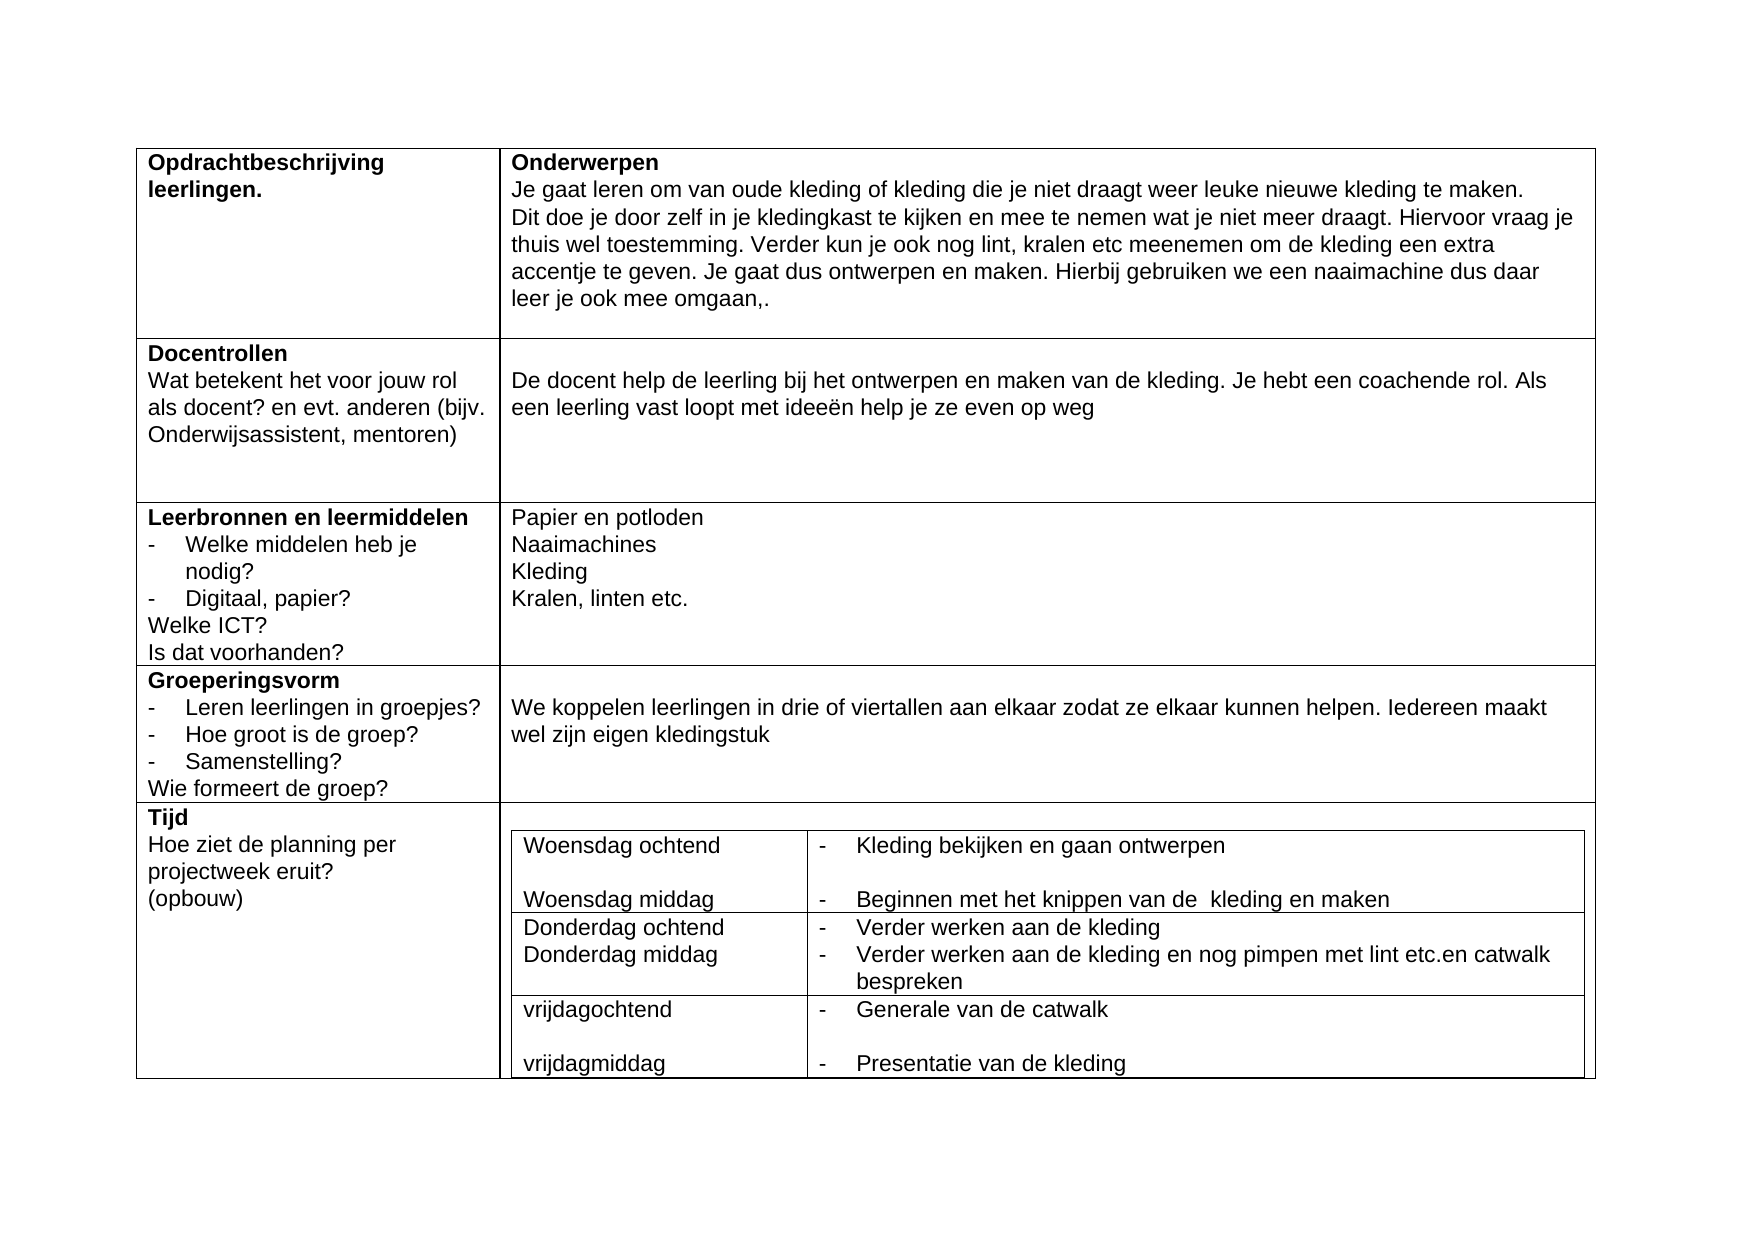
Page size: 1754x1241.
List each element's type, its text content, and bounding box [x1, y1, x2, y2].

table_cell We koppelen leerlingen in drie of viertallen aan elkaar zodat ze elkaar kunnen helpen. Iedereen maakt wel zijn eigen kledingstuk [501, 666, 1595, 802]
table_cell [137, 149, 499, 338]
table_cell Leerbronnen en leermiddelen Welke middelen heb je nodig? Digitaal, papier? Welke ICT? Is dat voorhanden? [137, 503, 499, 665]
table_cell Groeperingsvorm Leren leerlingen in groepjes? Hoe groot is de groep? Samenstelling? Wie formeert de groep? [137, 666, 499, 802]
table_cell [501, 803, 1595, 1078]
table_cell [501, 149, 1595, 338]
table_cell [137, 803, 499, 1078]
table_cell De docent help de leerling bij het ontwerpen en maken van de kleding. Je hebt een coachende rol. Als een leerling vast loopt met ideeën help je ze even op weg [501, 339, 1595, 502]
table_cell Docentrollen Wat betekent het voor jouw rol als docent? en evt. anderen (bijv. Onderwijsassistent, mentoren) [137, 339, 499, 502]
table_cell Papier en potloden Naaimachines Kleding Kralen, linten etc. [501, 503, 1595, 665]
